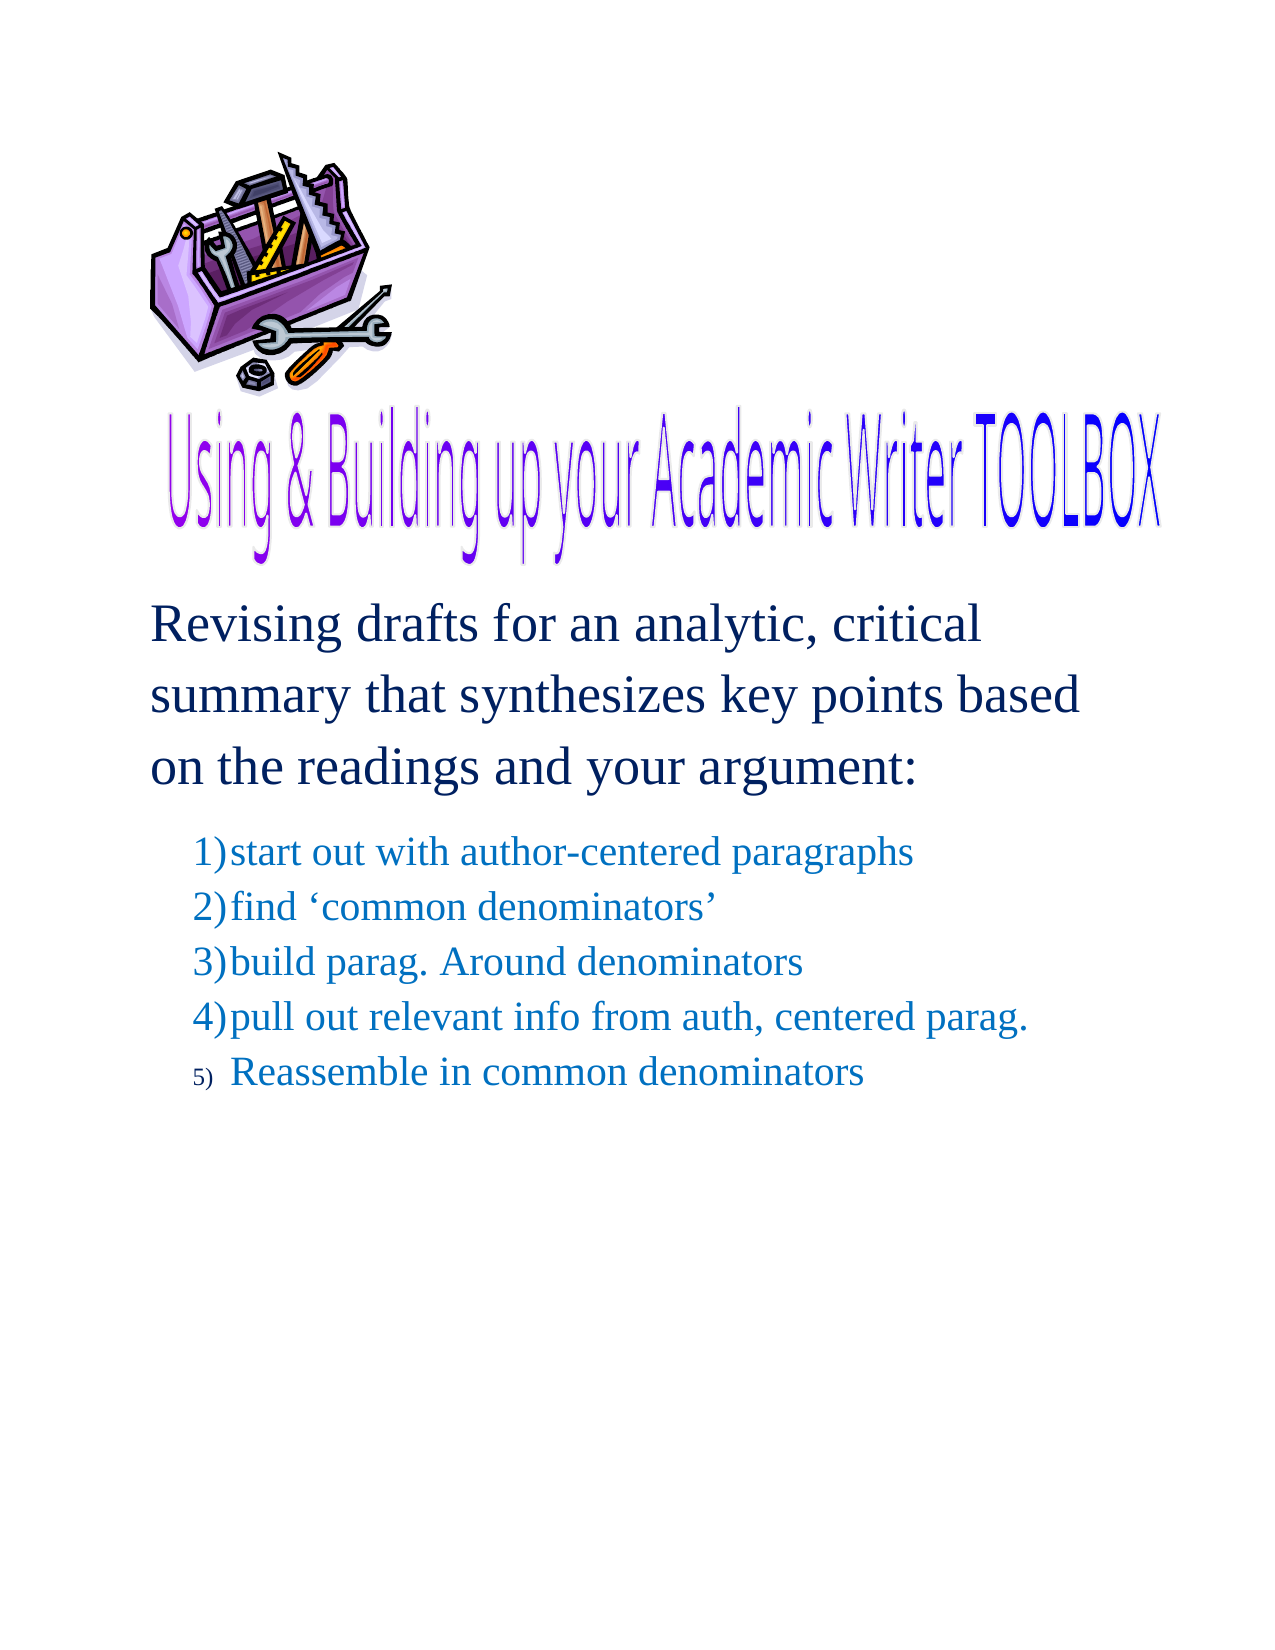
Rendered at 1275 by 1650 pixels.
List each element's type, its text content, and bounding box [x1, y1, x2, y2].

list build parag. Around denominators [192, 936, 1125, 984]
list pull out relevant info from auth, centered parag. [192, 991, 1125, 1039]
list Reassemble in common denominators [192, 1046, 1125, 1094]
text Revising drafts for an analytic, critical summary that synthesizes key points based on the readings and your argument: [150, 590, 1125, 796]
list find ‘common denominators’ [192, 881, 1125, 929]
list start out with author-centered paragraphs [192, 826, 1125, 874]
